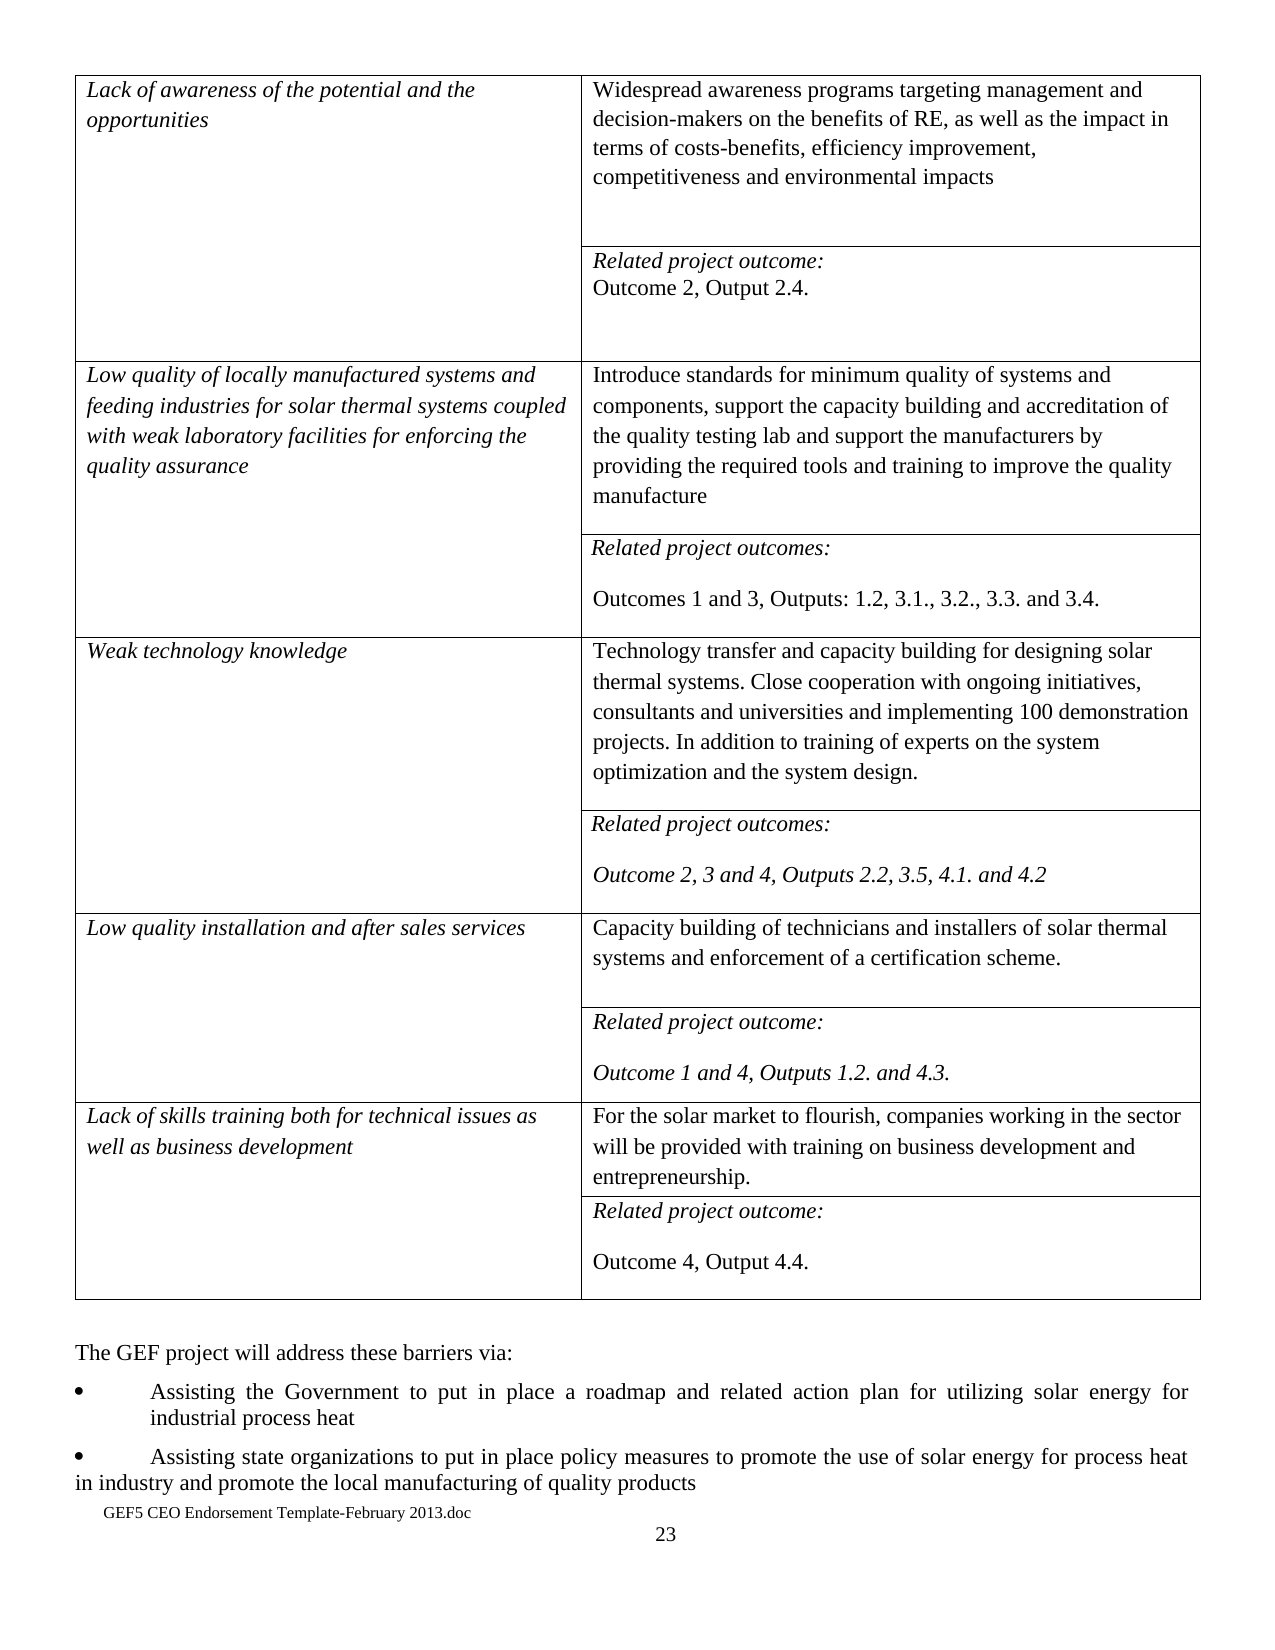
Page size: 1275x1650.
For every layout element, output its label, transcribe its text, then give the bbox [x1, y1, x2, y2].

table_cell Related project outcome: Outcome 1 and 4, Outputs 1.2. and 4.3. [582, 1008, 1200, 1102]
table_cell Related project outcome: Outcome 2, Output 2.4. [582, 247, 1200, 361]
table_cell Related project outcome: Outcome 4, Output 4.4. [582, 1197, 1200, 1299]
table_cell Low quality installation and after sales services [76, 914, 581, 1102]
table_cell Introduce standards for minimum quality of systems and components, support the capacity building and accreditation of the quality testing lab and support the manufacturers by providing the required tools and training to improve the quality manufacture [582, 362, 1200, 533]
table_cell Weak technology knowledge [76, 638, 581, 913]
table_cell For the solar market to flourish, companies working in the sector will be provided with training on business development and entrepreneurship. [582, 1103, 1200, 1196]
table_cell Capacity building of technicians and installers of solar thermal systems and enforcement of a certification scheme. [582, 914, 1200, 1007]
table_cell Related project outcomes: Outcomes 1 and 3, Outputs: 1.2, 3.1., 3.2., 3.3. and 3.4. [582, 535, 1200, 637]
list Assisting state organizations to put in place policy measures to promote the use of solar energy for process heat in industry and promote the local manufacturing of quality products [75, 1443, 1191, 1496]
text The GEF project will address these barriers via: [75, 1339, 1191, 1365]
table_cell Related project outcomes: Outcome 2, 3 and 4, Outputs 2.2, 3.5, 4.1. and 4.2 [582, 811, 1200, 913]
table_cell Lack of awareness of the potential and the opportunities [76, 76, 581, 361]
table_cell Widespread awareness programs targeting management and decision-makers on the benefits of RE, as well as the impact in terms of costs-benefits, efficiency improvement, competitiveness and environmental impacts [582, 76, 1200, 246]
table_cell Lack of skills training both for technical issues as well as business development [76, 1103, 581, 1299]
table_cell Technology transfer and capacity building for designing solar thermal systems. Close cooperation with ongoing initiatives, consultants and universities and implementing 100 demonstration projects. In addition to training of experts on the system optimization and the system design. [582, 638, 1200, 809]
list Assisting the Government to put in place a roadmap and related action plan for utilizing solar energy for industrial process heat [75, 1378, 1191, 1431]
table_cell Low quality of locally manufactured systems and feeding industries for solar thermal systems coupled with weak laboratory facilities for enforcing the quality assurance [76, 362, 581, 637]
